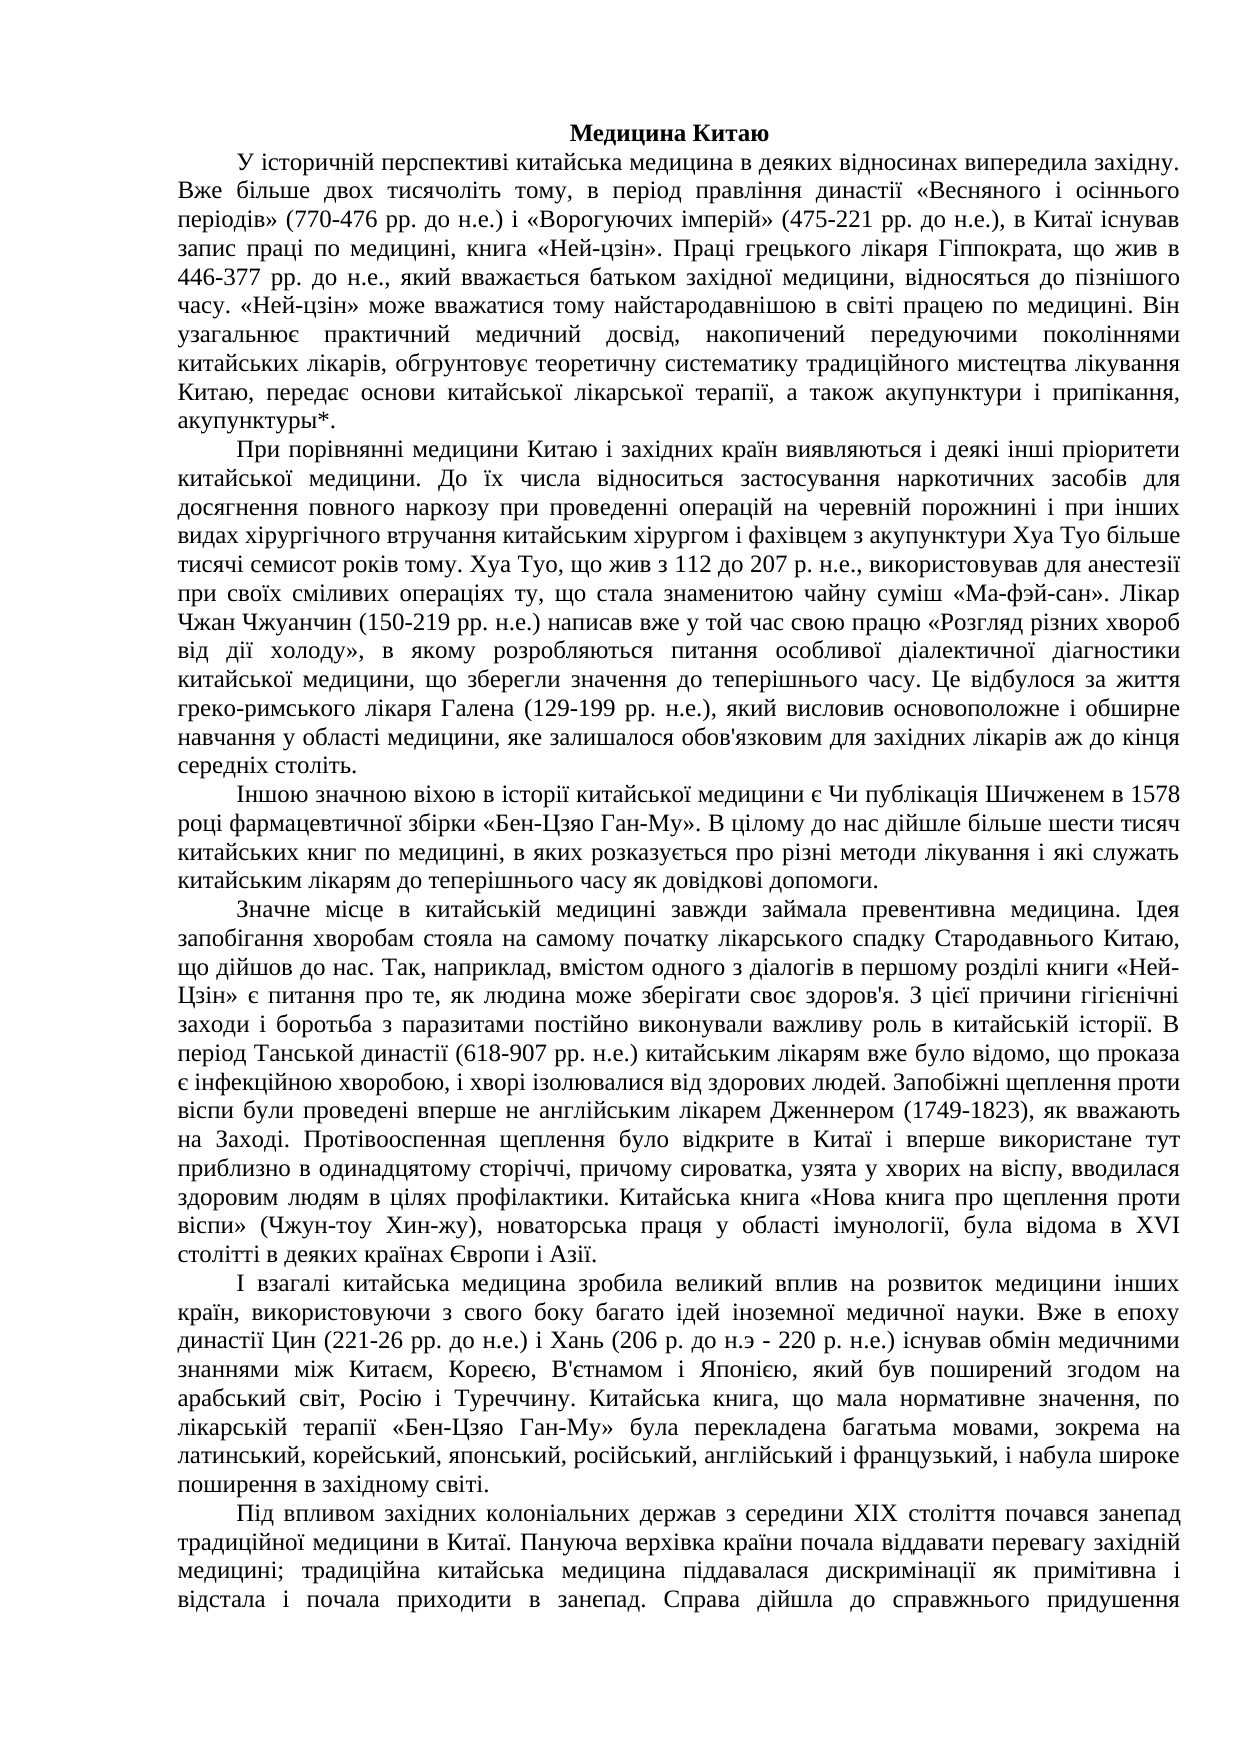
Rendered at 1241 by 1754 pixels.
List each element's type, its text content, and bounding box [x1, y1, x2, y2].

text При порівнянні медицини Китаю і західних країн виявляються і деякі інші пріоритети китайської медицини. До їх числа відноситься застосування наркотичних засобів для досягнення повного наркозу при проведенні операцій на черевній порожнині і при інших видах хірургічного втручання китайським хірургом і фахівцем з акупунктури Хуа Туо більше тисячі семисот років тому. Хуа Туо, що жив з 112 до 207 р. н.е., використовував для анестезії при своїх сміливих операціях ту, що стала знаменитою чайну суміш «Ма-фэй-сан». Лікар Чжан Чжуанчин (150-219 рр. н.е.) написав вже у той час свою працю «Розгляд різних хвороб від дії холоду», в якому розробляються питання особливої діалектичної діагностики китайської медицини, що зберегли значення до теперішнього часу. Це відбулося за життя греко-римського лікаря Галена (129-199 рр. н.е.), який висловив основоположне і обширне навчання у області медицини, яке залишалося обов'язковим для західних лікарів аж до кінця середніх століть. [177, 434, 1181, 779]
subtitle Медицина Китаю [158, 118, 1181, 147]
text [177, 1498, 1181, 1613]
text Іншою значною віхою в історії китайської медицини є Чи публікація Шичженем в 1578 році фармацевтичної збірки «Бен-Цзяо Ган-Му». В цілому до нас дійшле більше шести тисяч китайських книг по медицині, в яких розказується про різні методи лікування і які служать китайським лікарям до теперішнього часу як довідкові допомоги. [177, 779, 1181, 894]
text Значне місце в китайській медицині завжди займала превентивна медицина. Ідея запобігання хворобам стояла на самому початку лікарського спадку Стародавнього Китаю, що дійшов до нас. Так, наприклад, вмістом одного з діалогів в першому розділі книги «Ней-Цзін» є питання про те, як людина може зберігати своє здоров'я. З цієї причини гігієнічні заходи і боротьба з паразитами постійно виконували важливу роль в китайській історії. В період Танськой династії (618-907 рр. н.е.) китайським лікарям вже було відомо, що проказа є інфекційною хворобою, і хворі ізолювалися від здорових людей. Запобіжні щеплення проти віспи були проведені вперше не англійським лікарем Дженнером (1749-1823), як вважають на Заході. Протівооспенная щеплення було відкрите в Китаї і вперше використане тут приблизно в одинадцятому сторіччі, причому сироватка, узята у хворих на віспу, вводилася здоровим людям в цілях профілактики. Китайська книга «Нова книга про щеплення проти віспи» (Чжун-тоу Хин-жу), новаторська праця у області імунології, була відома в XVI столітті в деяких країнах Європи і Азії. [177, 894, 1181, 1268]
text У історичній перспективі китайська медицина в деяких відносинах випередила західну. Вже більше двох тисячоліть тому, в період правління династії «Весняного і осіннього періодів» (770-476 рр. до н.е.) і «Ворогуючих імперій» (475-221 рр. до н.е.), в Китаї існував запис праці по медицині, книга «Ней-цзін». Праці грецького лікаря Гіппократа, що жив в 446-377 рр. до н.е., який вважається батьком західної медицини, відносяться до пізнішого часу. «Ней-цзін» може вважатися тому найстародавнішою в світі працею по медицині. Він узагальнює практичний медичний досвід, накопичений передуючими поколіннями китайських лікарів, обгрунтовує теоретичну систематику традиційного мистецтва лікування Китаю, передає основи китайської лікарської терапії, а також акупунктури і припікання, акупунктуры*. [177, 147, 1181, 434]
text І взагалі китайська медицина зробила великий вплив на розвиток медицини інших країн, використовуючи з свого боку багато ідей іноземної медичної науки. Вже в епоху династії Цин (221-26 рр. до н.е.) і Хань (206 р. до н.э - 220 р. н.е.) існував обмін медичними знаннями між Китаєм, Кореєю, В'єтнамом і Японією, який був поширений згодом на арабський світ, Росію і Туреччину. Китайська книга, що мала нормативне значення, по лікарській терапії «Бен-Цзяо Ган-Му» була перекладена багатьма мовами, зокрема на латинський, корейський, японський, російський, англійський і французький, і набула широке поширення в західному світі. [177, 1268, 1181, 1498]
